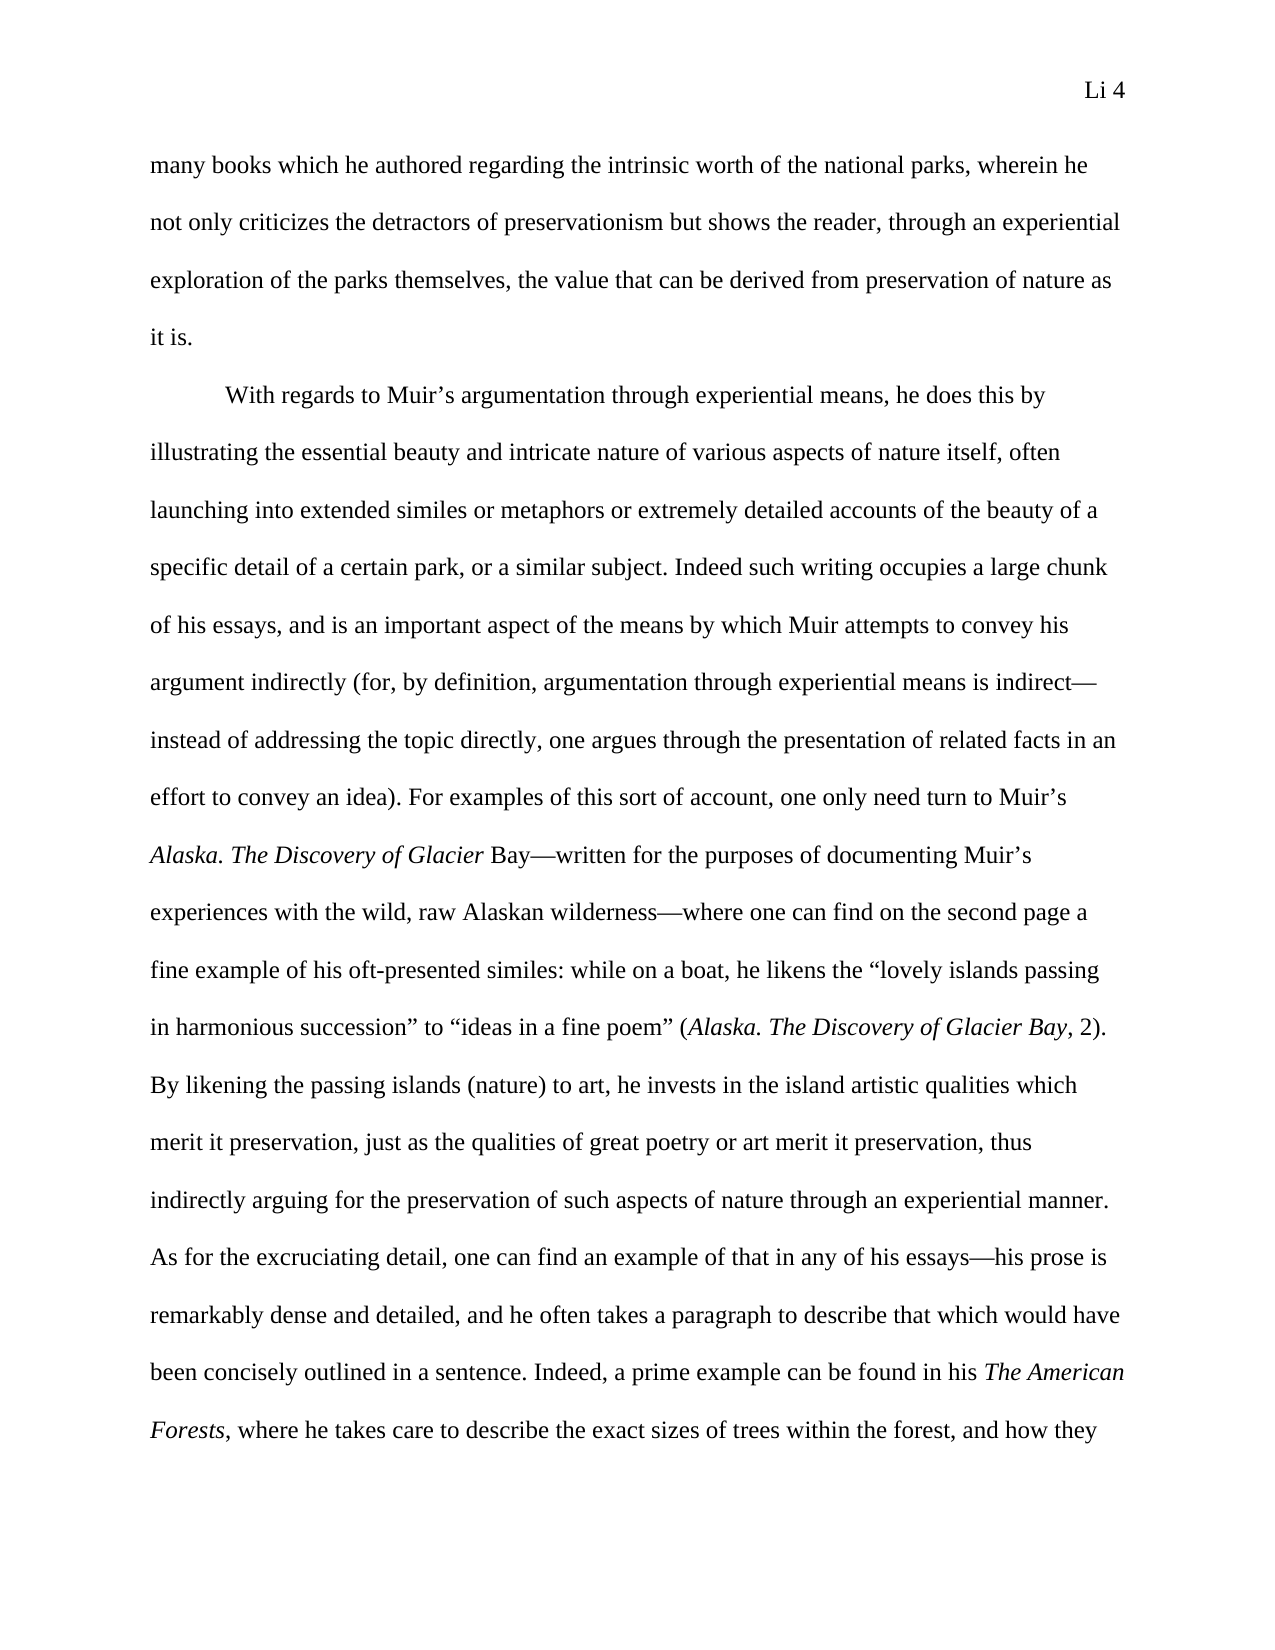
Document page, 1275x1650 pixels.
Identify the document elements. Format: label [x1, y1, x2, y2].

text [150, 380, 1125, 1444]
text [150, 150, 1125, 351]
